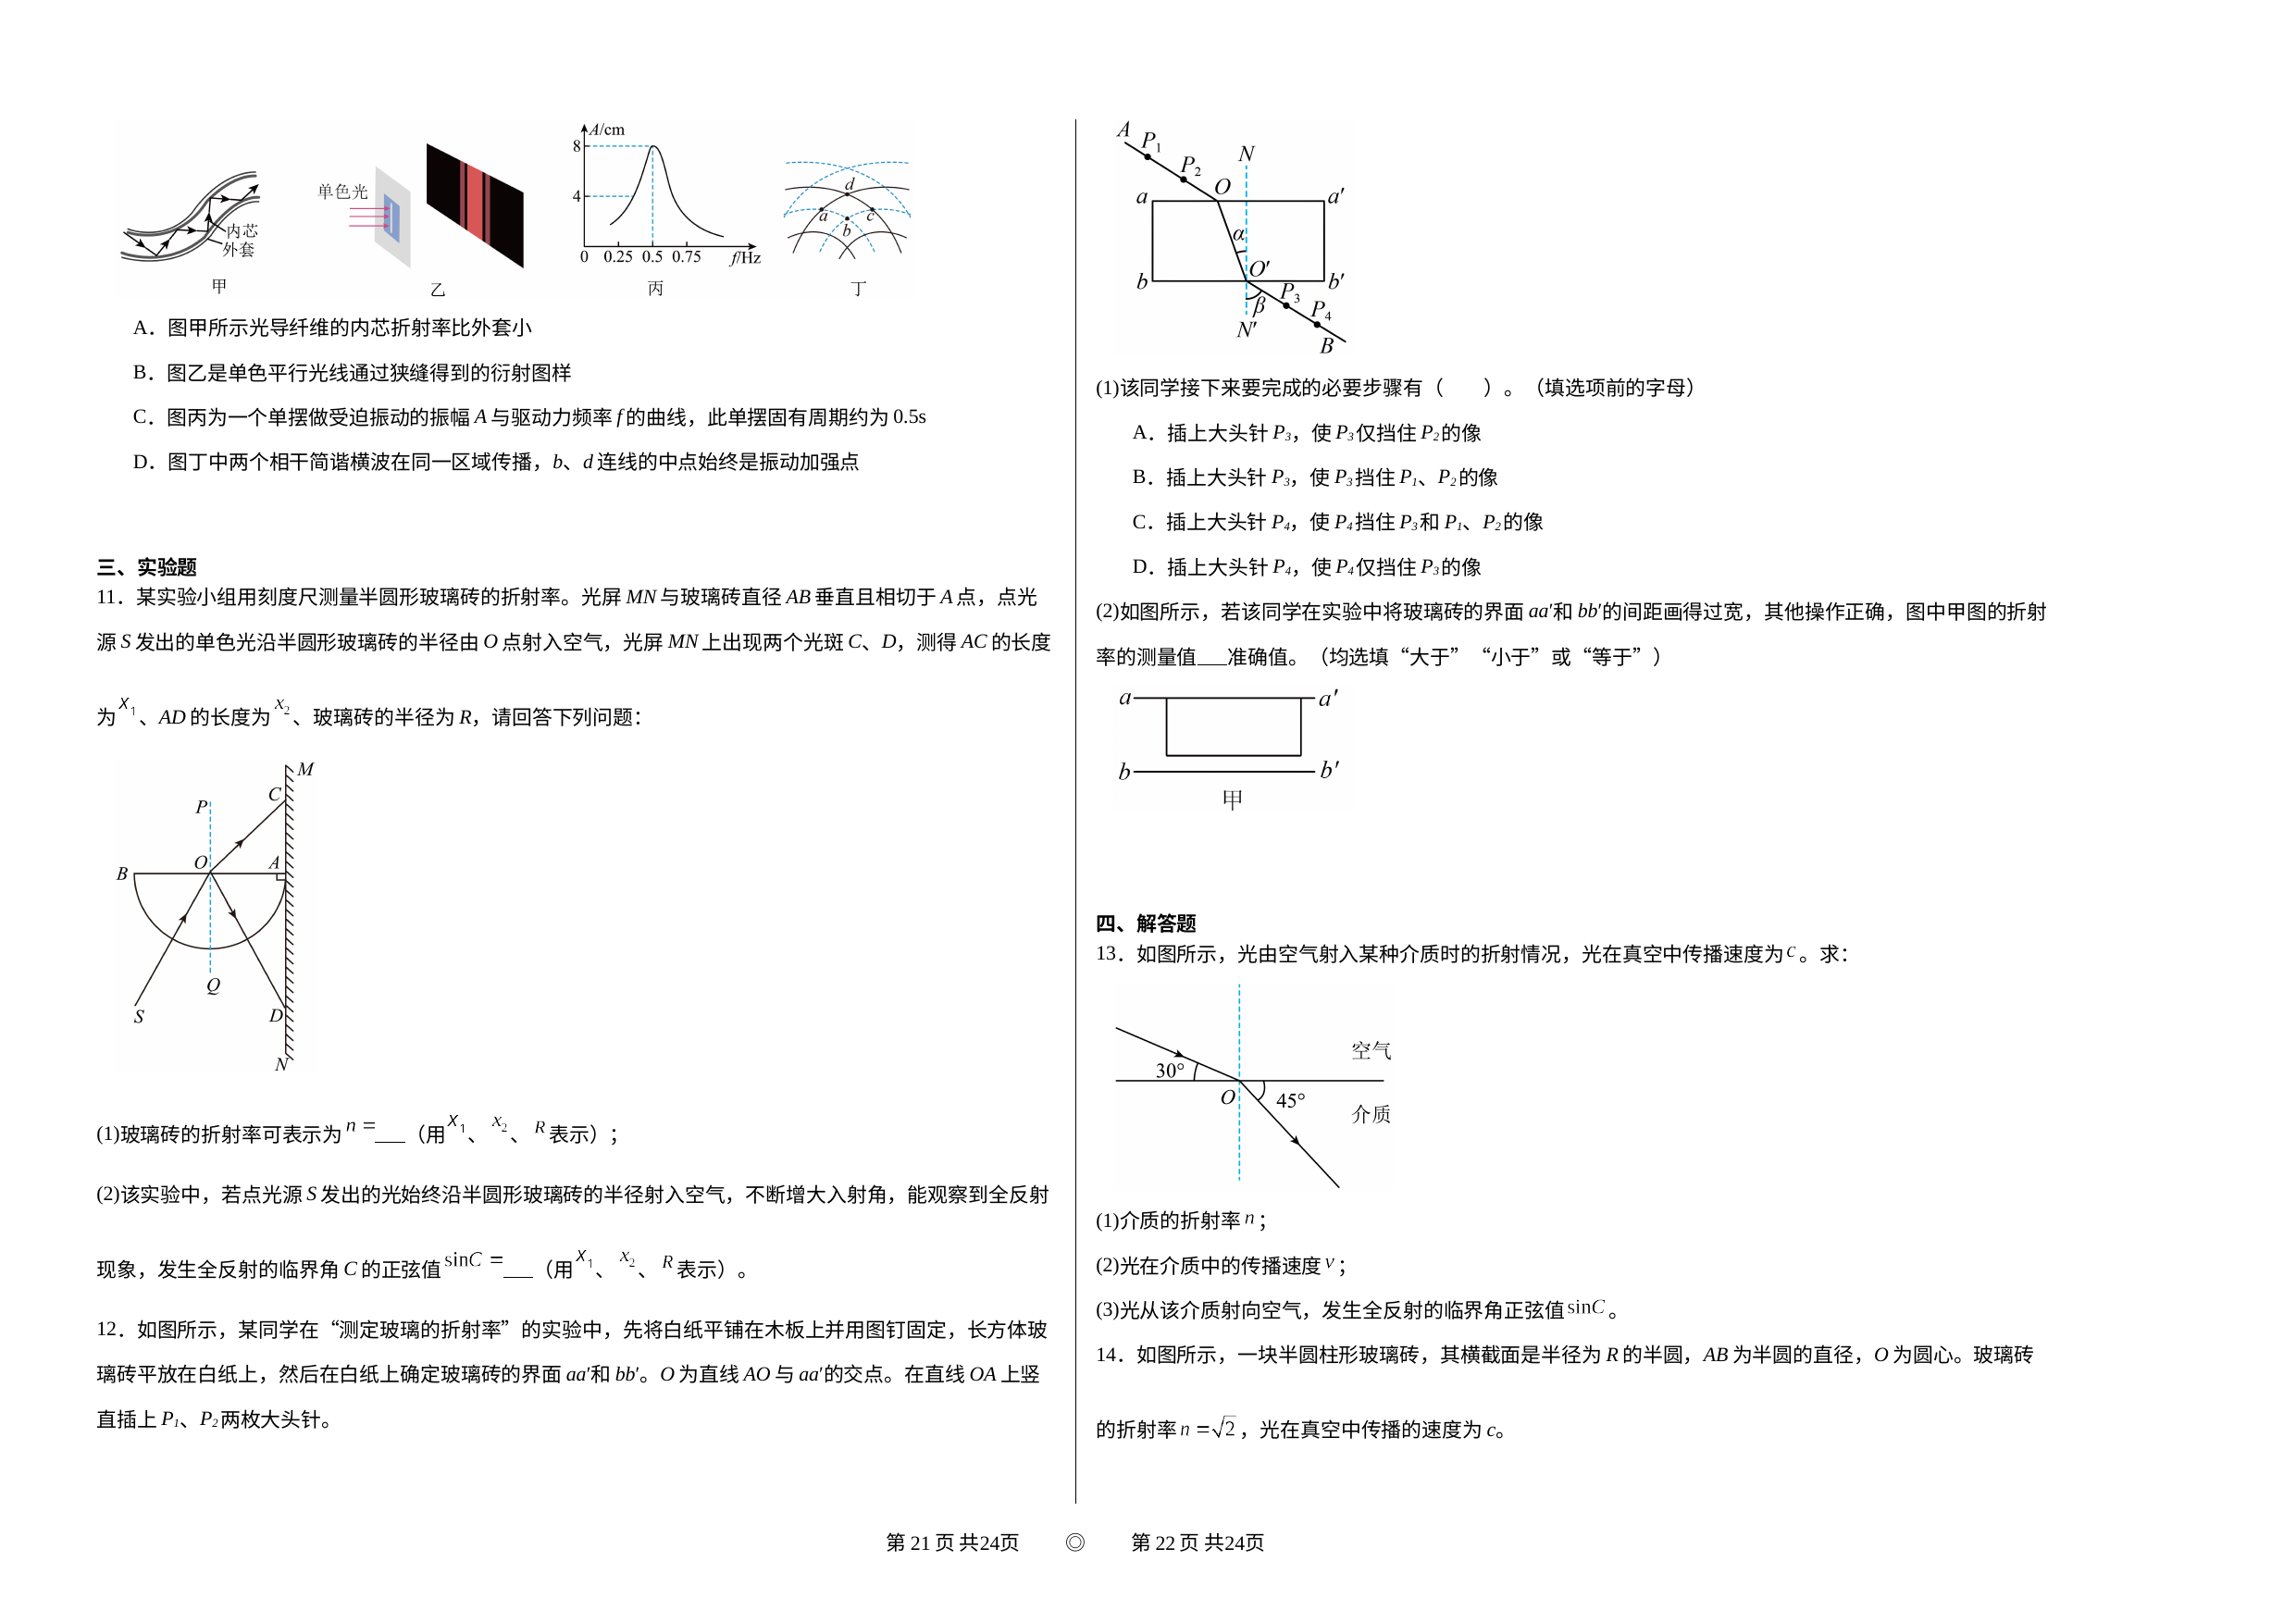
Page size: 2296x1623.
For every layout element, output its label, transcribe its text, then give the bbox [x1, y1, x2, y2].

picture [1113, 685, 1354, 812]
text (1)该同学接下来要完成的必要步骤有（ ）。（填选项前的字母） [1096, 372, 2054, 402]
picture [1113, 982, 1393, 1190]
text (1)介质的折射率； [1096, 1205, 2054, 1234]
text (2)该实验中，若点光源S发出的光始终沿半圆形玻璃砖的半径射入空气，不断增大入射角，能观察到全反射现象，发生全反射的临界角C的正弦值 （用、、表示）。 [96, 1178, 1055, 1298]
picture [114, 119, 915, 298]
text C．图丙为一个单摆做受迫振动的振幅A与驱动力频率f的曲线，此单摆固有周期约为0.5s [133, 402, 1055, 431]
text C．插上大头针P4，使P4挡住P3和P1、P2的像 [1133, 506, 2054, 536]
text (2)光在介质中的传播速度； [1096, 1249, 2054, 1280]
text 12．如图所示，某同学在“测定玻璃的折射率”的实验中，先将白纸平铺在木板上并用图钉固定，长方体玻璃砖平放在白纸上，然后在白纸上确定玻璃砖的界面aa′和bb′。O为直线AO与aa′的交点。在直线OA上竖直插上P1、P2两枚大头针。 [96, 1313, 1055, 1433]
text (1)玻璃砖的折射率可表示为 （用、、表示）； [96, 1104, 1055, 1164]
text 四、解答题 [1096, 908, 2054, 937]
text (2)如图所示，若该同学在实验中将玻璃砖的界面aa′和bb′的间距画得过宽，其他操作正确，图中甲图的折射率的测量值 准确值。（均选填“大于”“小于”或“等于”） [1096, 596, 2054, 671]
text 13．如图所示，光由空气射入某种介质时的折射情况，光在真空中传播速度为。求： [1096, 937, 2054, 968]
text B．图乙是单色平行光线通过狭缝得到的衍射图样 [133, 356, 1055, 387]
text 三、实验题 [96, 551, 1055, 581]
text B．插上大头针P3，使P3挡住P1、P2的像 [1133, 462, 2054, 491]
text (3)光从该介质射向空气，发生全反射的临界角正弦值。 [1096, 1294, 2054, 1324]
text D．图丁中两个相干简谐横波在同一区域传播，b、d连线的中点始终是振动加强点 [133, 446, 1055, 476]
text A．图甲所示光导纤维的内芯折射率比外套小 [133, 312, 1055, 341]
text A．插上大头针P3，使P3仅挡住P2的像 [1133, 416, 2054, 447]
picture [1113, 119, 1354, 354]
text D．插上大头针P4，使P4仅挡住P3的像 [1133, 551, 2054, 581]
picture [114, 761, 316, 1072]
text 14．如图所示，一块半圆柱形玻璃砖，其横截面是半径为R的半圆，AB为半圆的直径，O为圆心。玻璃砖的折射率，光在真空中传播的速度为c。 [1096, 1339, 2054, 1459]
text 11．某实验小组用刻度尺测量半圆形玻璃砖的折射率。光屏MN与玻璃砖直径AB垂直且相切于A点，点光源S发出的单色光沿半圆形玻璃砖的半径由O点射入空气，光屏MN上出现两个光斑C、D，测得AC的长度为、AD的长度为、玻璃砖的半径为R，请回答下列问题： [96, 581, 1055, 747]
